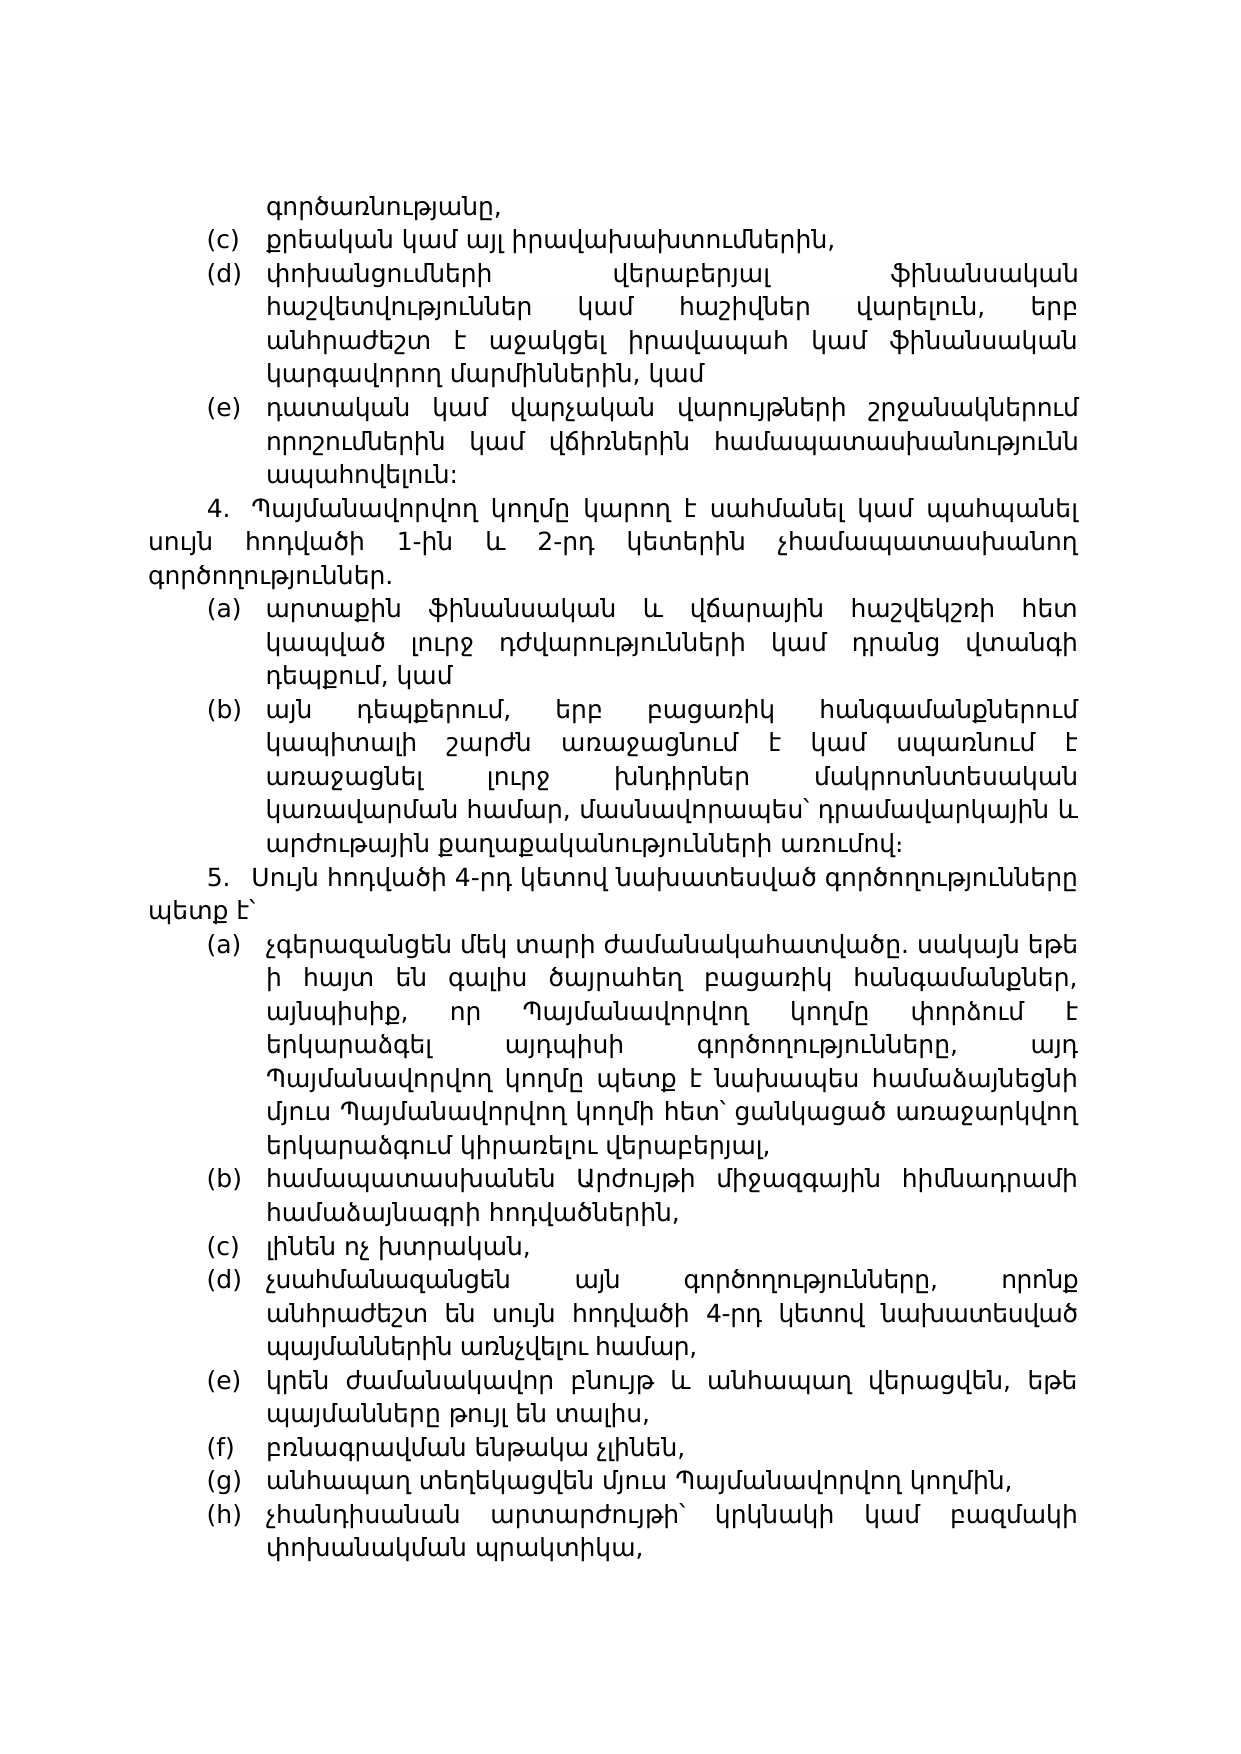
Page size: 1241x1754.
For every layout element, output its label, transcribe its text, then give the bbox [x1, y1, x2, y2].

text (a) արտաքին ֆինանսական և վճարային հաշվեկշռի հետ կապված լուրջ դժվարությունների կամ դրանց վտանգի դեպքում, կամ [207, 594, 1078, 691]
text 4. Պայմանավորվող կողմը կարող է սահմանել կամ պահպանել սույն հոդվածի 1-ին և 2-րդ կետերին չհամապատասխանող գործողություններ. [148, 494, 1078, 590]
text (e) դատական կամ վարչական վարույթների շրջանակներում որոշումներին կամ վճիռներին համապատասխանությունն ապահովելուն: [206, 393, 1078, 489]
text 5. Սույն հոդվածի 4-րդ կետով նախատեսված գործողությունները պետք է՝ [148, 863, 1078, 926]
text (f) բռնագրավման ենթակա չլինեն, [206, 1433, 1078, 1462]
text (d) չսահմանազանցեն այն գործողությունները, որոնք անհրաժեշտ են սույն հոդվածի 4-րդ կետով նախատեսված պայմաններին առնչվելու համար, [206, 1265, 1078, 1362]
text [206, 192, 1078, 221]
text (c) քրեական կամ այլ իրավախախտումներին, [206, 226, 1078, 255]
text (g) անհապաղ տեղեկացվեն մյուս Պայմանավորվող կողմին, [206, 1467, 1078, 1496]
text (c) լինեն ոչ խտրական, [206, 1232, 1078, 1261]
text (d) փոխանցումների վերաբերյալ ֆինանսական հաշվետվություններ կամ հաշիվներ վարելուն, երբ անհրաժեշտ է աջակցել իրավապահ կամ ֆինանսական կարգավորող մարմիններին, կամ [206, 259, 1078, 389]
text (e) կրեն ժամանակավոր բնույթ և անհապաղ վերացվեն, եթե պայմանները թույլ են տալիս, [206, 1366, 1078, 1429]
text (b) այն դեպքերում, երբ բացառիկ հանգամանքներում կապիտալի շարժն առաջացնում է կամ սպառնում է առաջացնել լուրջ խնդիրներ մակրոտնտեսական կառավարման համար, մասնավորապես՝ դրամավարկային և արժութային քաղաքականությունների առումով։ [207, 695, 1078, 858]
text (a) չգերազանցեն մեկ տարի ժամանակահատվածը. սակայն եթե ի հայտ են գալիս ծայրահեղ բացառիկ հանգամանքներ, այնպիսիք, որ Պայմանավորվող կողմը փորձում է երկարաձգել այդպիսի գործողությունները, այդ Պայմանավորվող կողմը պետք է նախապես համաձայնեցնի մյուս Պայմանավորվող կողմի հետ՝ ցանկացած առաջարկվող երկարաձգում կիրառելու վերաբերյալ, [206, 930, 1078, 1160]
text (b) համապատասխանեն Արժույթի միջազգային հիմնադրամի համաձայնագրի հոդվածներին, [206, 1165, 1078, 1227]
text (h) չհանդիսանան արտարժույթի՝ կրկնակի կամ բազմակի փոխանակման պրակտիկա, [206, 1500, 1078, 1563]
